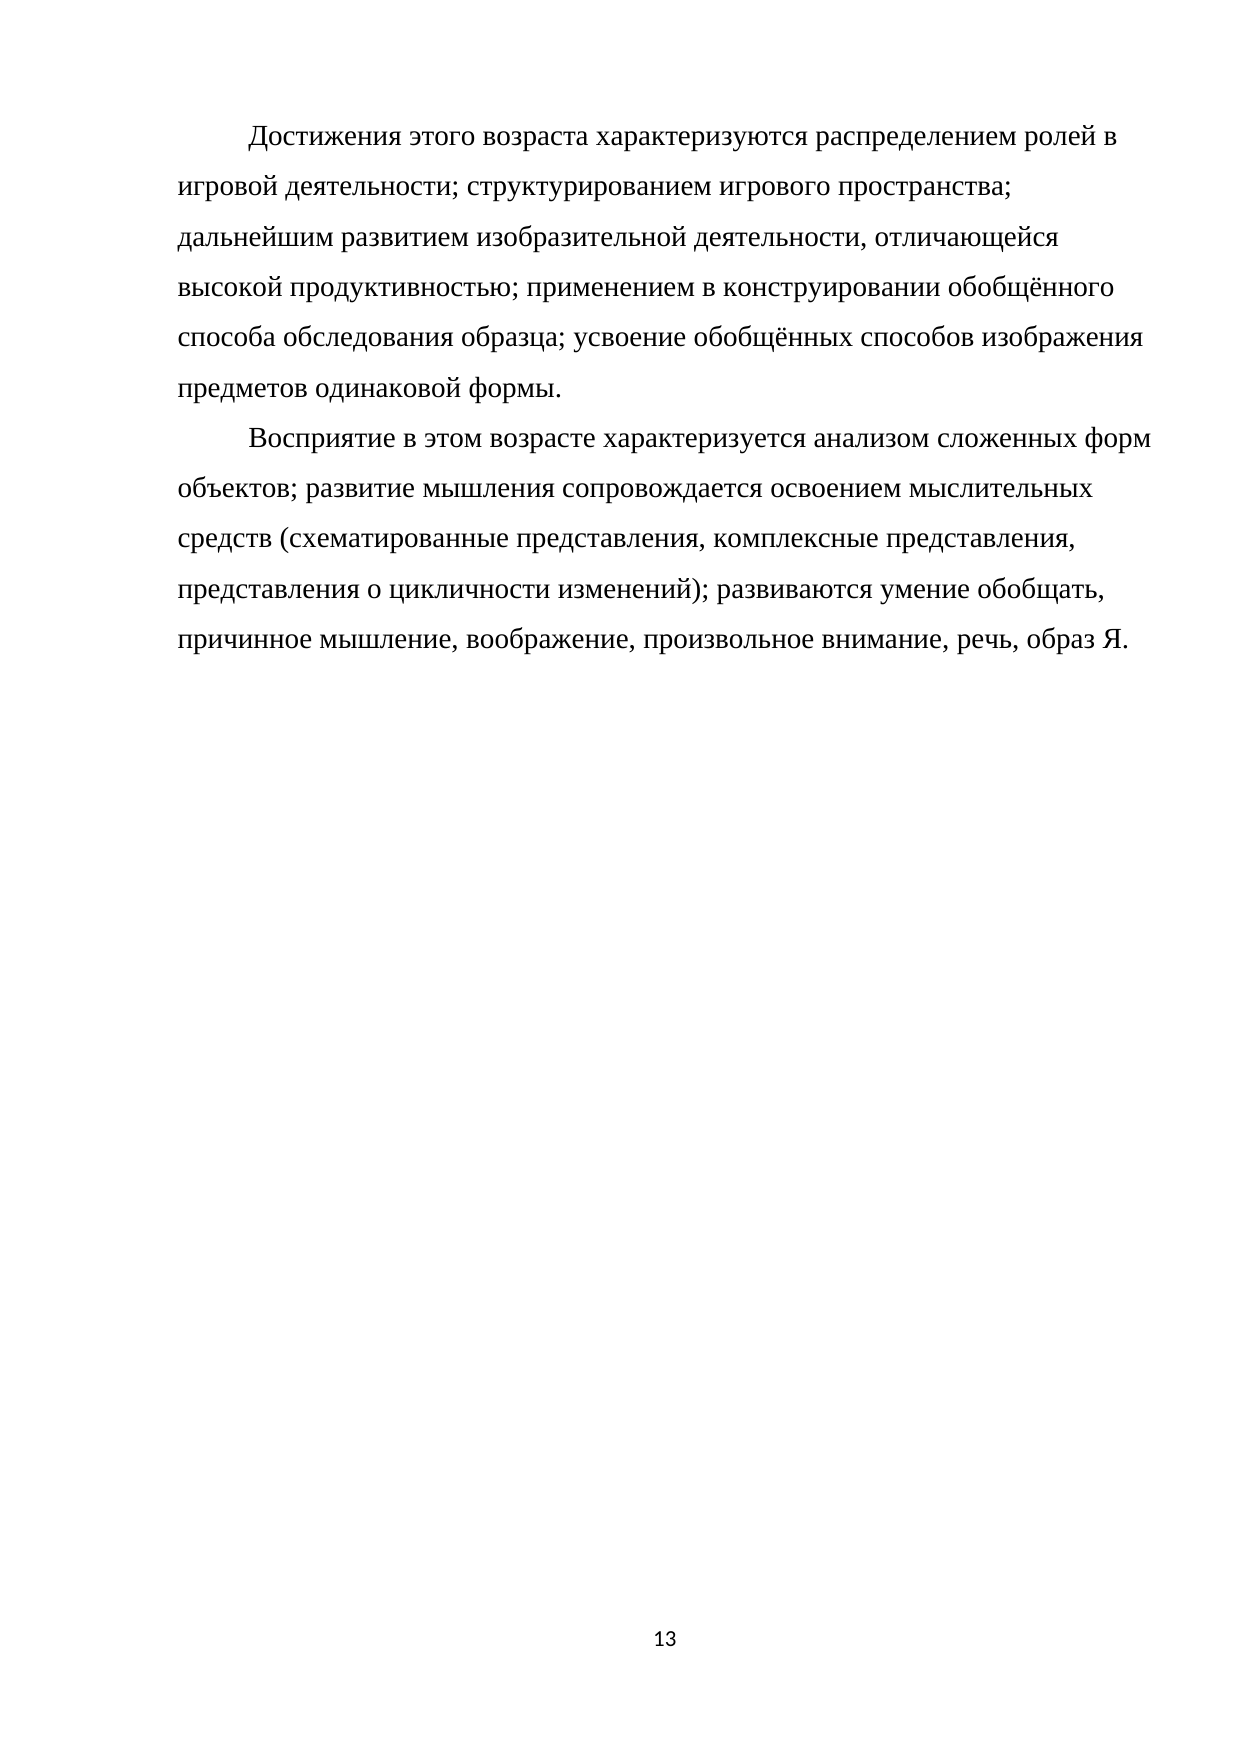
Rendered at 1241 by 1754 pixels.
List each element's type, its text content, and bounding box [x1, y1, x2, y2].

text Восприятие в этом возрасте характеризуется анализом сложенных форм объектов; развитие мышления сопровождается освоением мыслительных средств (схематированные представления, комплексные представления, представления о цикличности изменений); развиваются умение обобщать, причинное мышление, воображение, произвольное внимание, речь, образ Я. [177, 420, 1152, 655]
text Достижения этого возраста характеризуются распределением ролей в игровой деятельности; структурированием игрового пространства; дальнейшим развитием изобразительной деятельности, отличающейся высокой продуктивностью; применением в конструировании обобщённого способа обследования образца; усвоение обобщённых способов изображения предметов одинаковой формы. [177, 118, 1152, 403]
